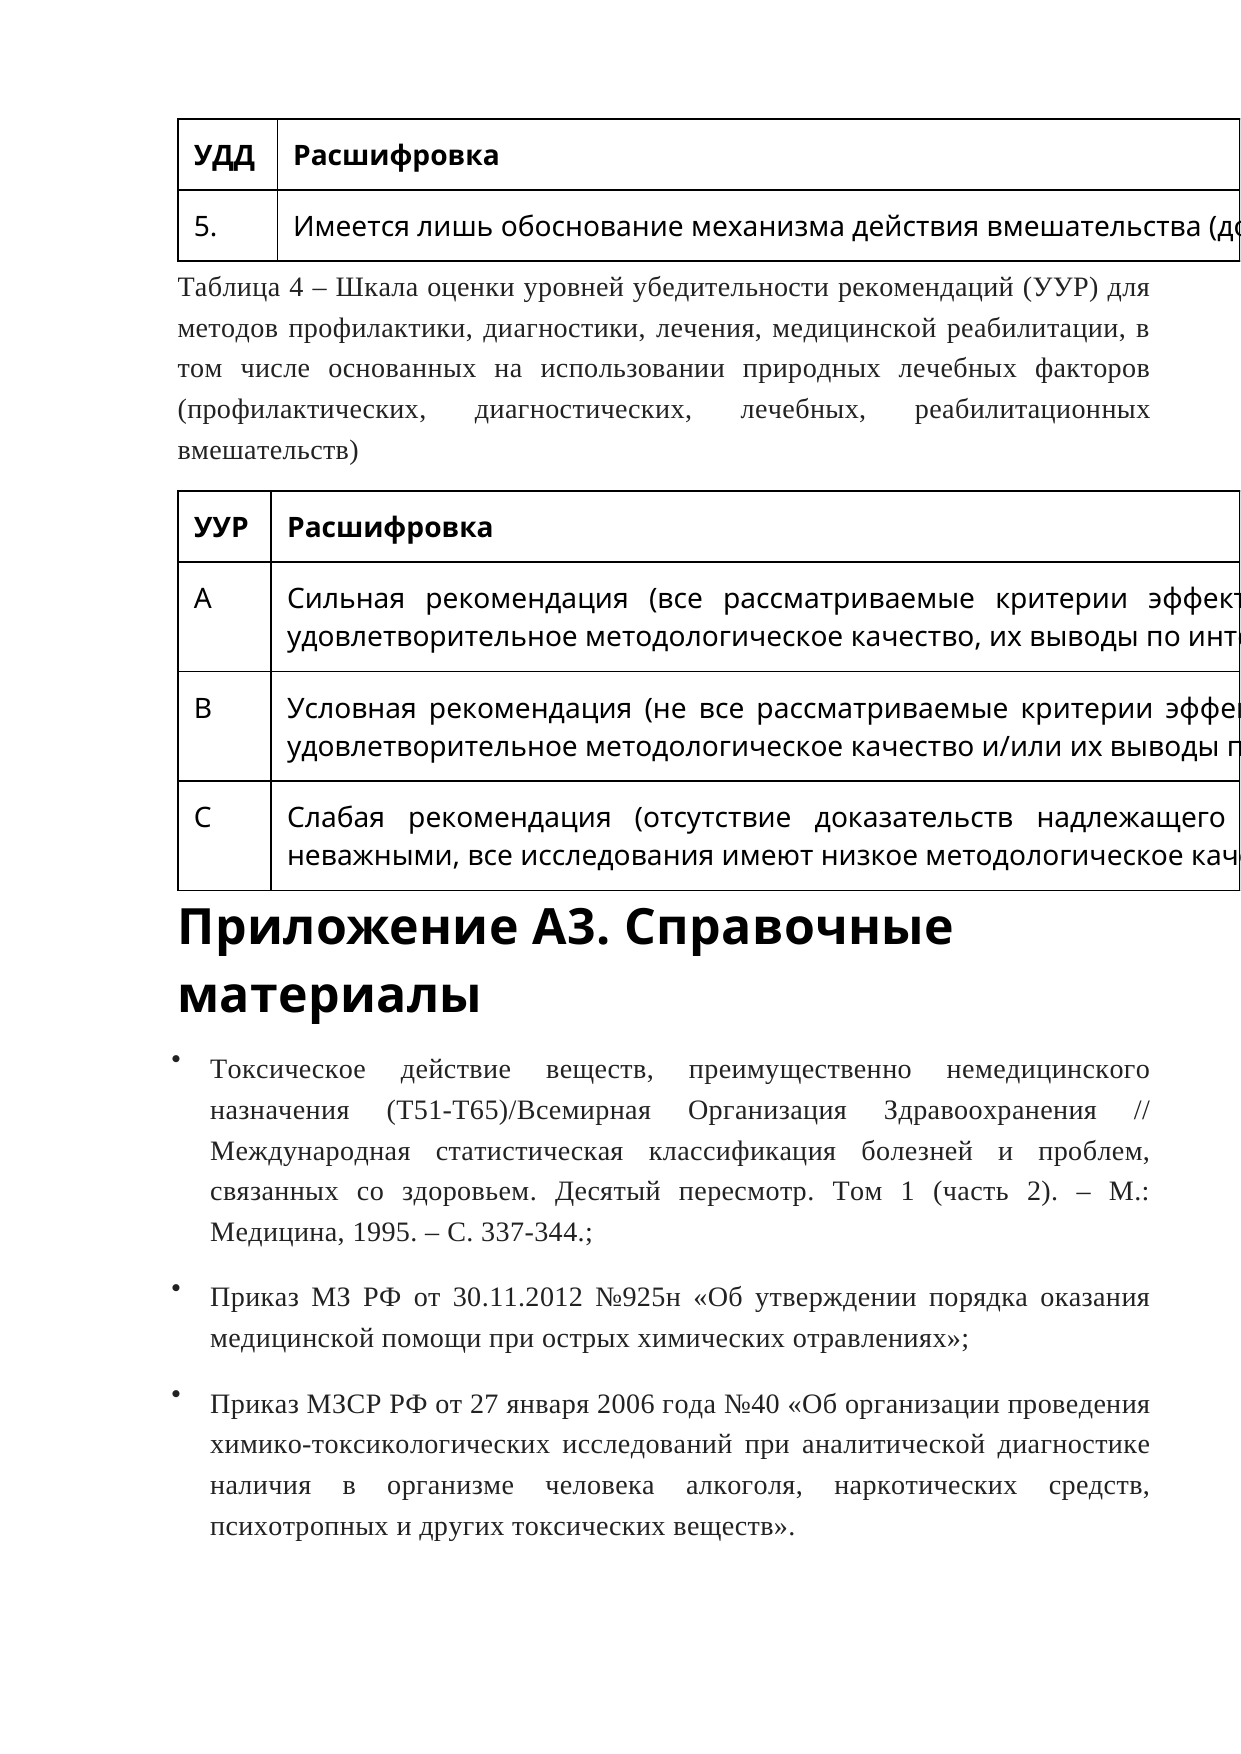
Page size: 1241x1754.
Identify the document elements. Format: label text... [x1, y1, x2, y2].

list Приказ МЗ РФ от 30.11.2012 №925н «Об утверждении порядка оказания медицинской помощи при острых химических отравлениях»; [172, 1272, 1152, 1353]
table_header Расшифровка [272, 492, 1239, 561]
table_cell В [179, 672, 270, 780]
table_cell Условная рекомендация (не все рассматриваемые критерии эффективности (исходы) являются важными, не все исследования имеют высокое или удовлетворительное методологическое качество и/или их выводы по интересующим исходам не являются согласованными) [272, 672, 1239, 780]
table_cell Имеется лишь обоснование механизма действия вмешательства (доклинические исследования) или мнение экспертов [278, 191, 1239, 260]
table_cell Сильная рекомендация (все рассматриваемые критерии эффективности (исходы) являются важными, все исследования имеют высокое или удовлетворительное методологическое качество, их выводы по интересующим исходам являются согласованными) [272, 563, 1239, 671]
list Токсическое действие веществ, преимущественно немедицинского назначения (T51-T65)/Всемирная Организация Здравоохранения // Международная статистическая классификация болезней и проблем, связанных со здоровьем. Десятый пересмотр. Том 1 (часть 2). – М.: Медицина, 1995. – С. 337-344.; [172, 1044, 1152, 1247]
list Приказ МЗСР РФ от 27 января 2006 года №40 «Об организации проведения химико-токсикологических исследований при аналитической диагностике наличия в организме человека алкоголя, наркотических средств, психотропных и других токсических веществ». [172, 1378, 1152, 1541]
table_header УДД [179, 120, 277, 189]
table_cell 5. [179, 191, 277, 260]
table_header УУР [179, 492, 270, 561]
table_cell А [179, 563, 270, 671]
text Приложение А3. Справочные материалы [177, 891, 1152, 1027]
table_cell С [179, 782, 270, 890]
table_header Расшифровка [278, 120, 1239, 189]
text Таблица 4 – Шкала оценки уровней убедительности рекомендаций (УУР) для методов профилактики, диагностики, лечения, медицинской реабилитации, в том числе основанных на использовании природных лечебных факторов (профилактических, диагностических, лечебных, реабилитационных вмешательств) [177, 262, 1152, 465]
table_cell Слабая рекомендация (отсутствие доказательств надлежащего качества (все рассматриваемые критерии эффективности (исходы) являются неважными, все исследования имеют низкое методологическое качество и их выводы по интересующим исходам не являются согласованными) [272, 782, 1239, 890]
